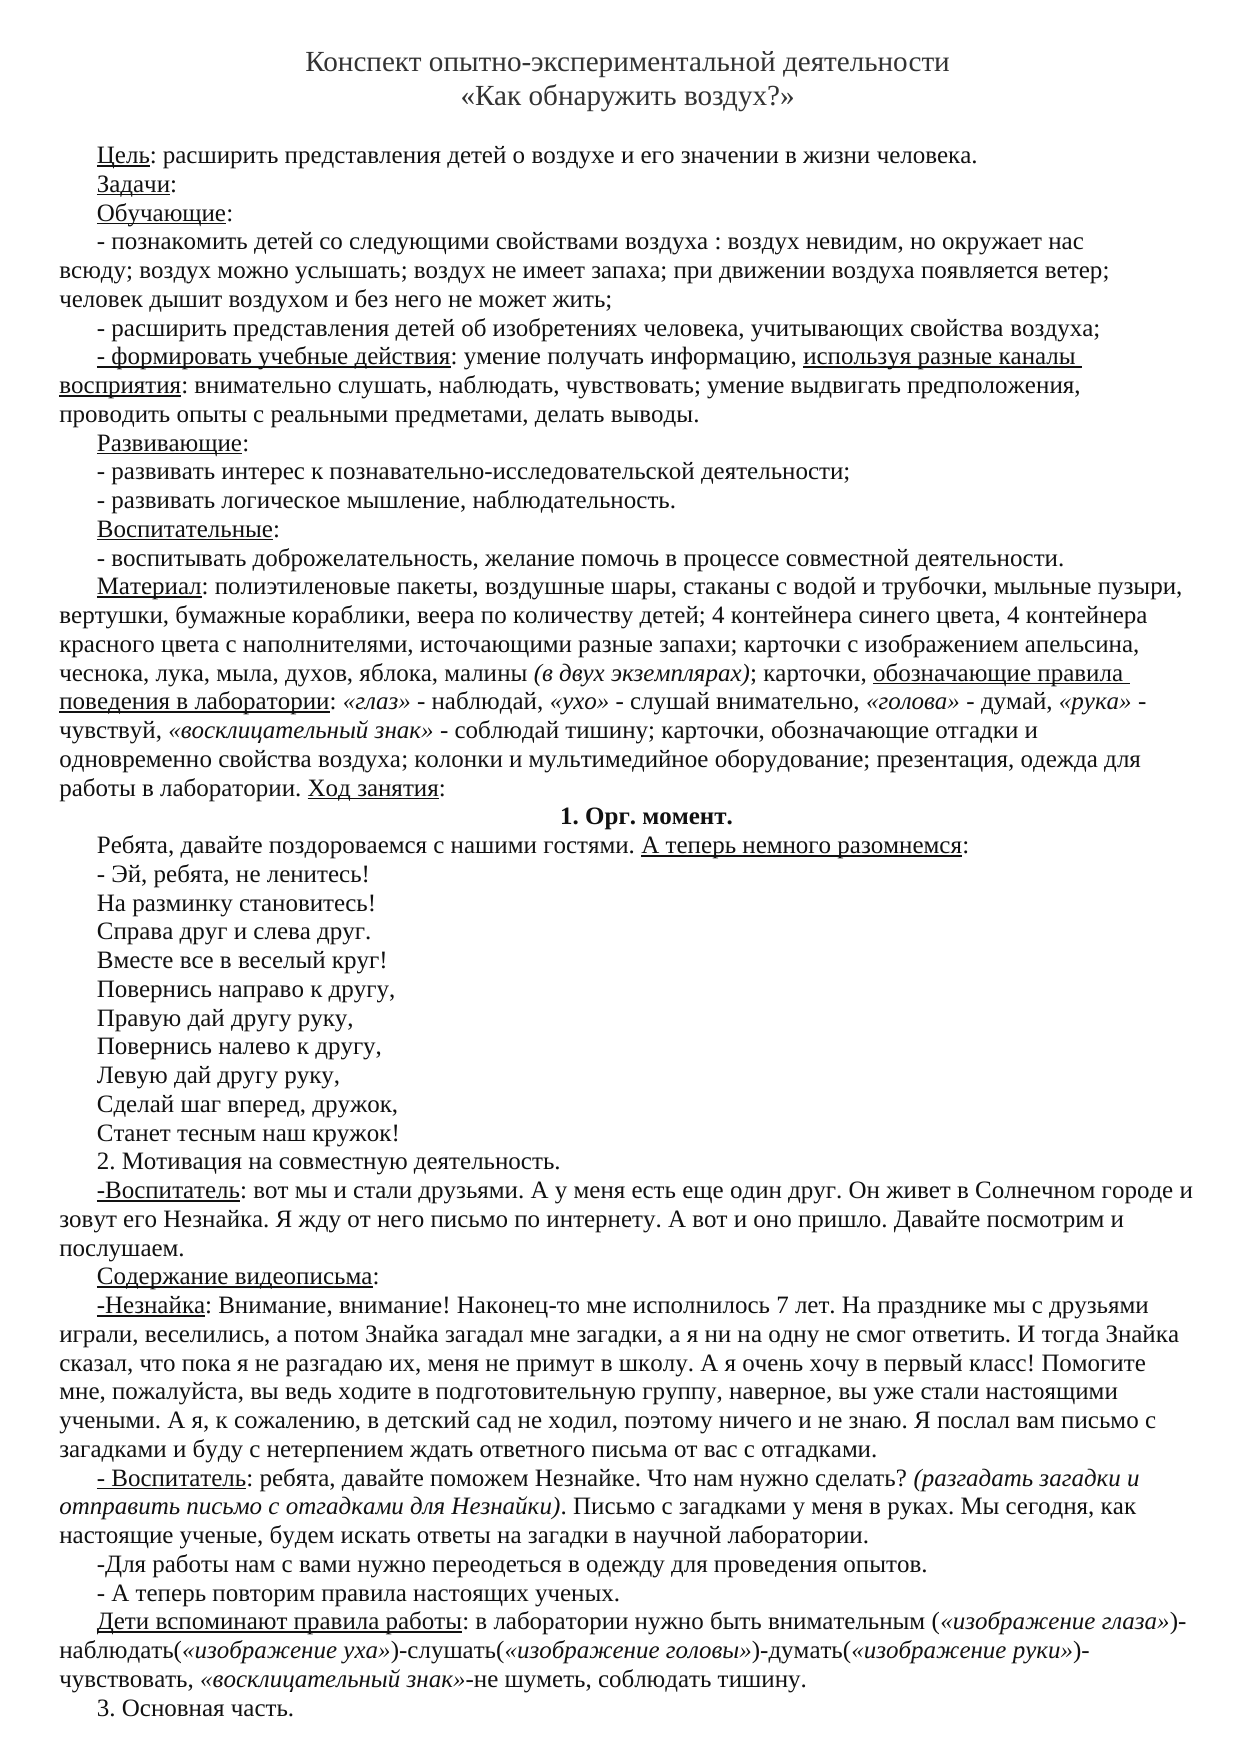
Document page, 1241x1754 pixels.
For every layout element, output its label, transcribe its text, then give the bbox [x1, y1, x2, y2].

text 3. Основная часть. [59, 1693, 1196, 1721]
text Левую дай другу руку, [59, 1060, 1196, 1089]
text Станет тесным наш кружок! [59, 1118, 1196, 1146]
text Дети вспоминают правила работы: в лаборатории нужно быть внимательным («изображение глаза»)-наблюдать(«изображение уха»)-слушать(«изображение головы»)-думать(«изображение руки»)-чувствовать, «восклицательный знак»-не шуметь, соблюдать тишину. [59, 1606, 1196, 1693]
text Содержание видеописьма: [59, 1261, 1196, 1290]
text Материал: полиэтиленовые пакеты, воздушные шары, стаканы с водой и трубочки, мыльные пузыри, вертушки, бумажные кораблики, веера по количеству детей; 4 контейнера синего цвета, 4 контейнера красного цвета с наполнителями, источающими разные запахи; карточки с изображением апельсина, чеснока, лука, мыла, духов, яблока, малины (в двух экземплярах); карточки, обозначающие правила поведения в лаборатории: «глаз» - наблюдай, «ухо» - слушай внимательно, «голова» - думай, «рука» - чувствуй, «восклицательный знак» - соблюдай тишину; карточки, обозначающие отгадки и одновременно свойства воздуха; колонки и мультимедийное оборудование; презентация, одежда для работы в лаборатории. Ход занятия: [59, 571, 1196, 801]
text Конспект опытно-экспериментальной деятельности [59, 44, 1196, 78]
text - познакомить детей со следующими свойствами воздуха : воздух невидим, но окружает нас всюду; воздух можно услышать; воздух не имеет запаха; при движении воздуха появляется ветер; человек дышит воздухом и без него не может жить; [59, 226, 1196, 313]
text 1. Орг. момент. [59, 801, 1196, 830]
text Задачи: [59, 169, 1196, 198]
text Повернись налево к другу, [59, 1031, 1196, 1060]
text На разминку становитесь! [59, 888, 1196, 916]
text Воспитательные: [59, 514, 1196, 543]
text - расширить представления детей об изобретениях человека, учитывающих свойства воздуха; [59, 313, 1196, 341]
text -Для работы нам с вами нужно переодеться в одежду для проведения опытов. [59, 1549, 1196, 1578]
text Обучающие: [59, 198, 1196, 226]
text 2. Мотивация на совместную деятельность. [59, 1146, 1196, 1175]
text -Воспитатель: вот мы и стали друзьями. А у меня есть еще один друг. Он живет в Солнечном городе и зовут его Незнайка. Я жду от него письмо по интернету. А вот и оно пришло. Давайте посмотрим и послушаем. [59, 1175, 1196, 1261]
text - Воспитатель: ребята, давайте поможем Незнайке. Что нам нужно сделать? (разгадать загадки и отправить письмо с отгадками для Незнайки). Письмо с загадками у меня в руках. Мы сегодня, как настоящие ученые, будем искать ответы на загадки в научной лаборатории. [59, 1463, 1196, 1549]
text Сделай шаг вперед, дружок, [59, 1089, 1196, 1118]
text - Эй, ребята, не ленитесь! [59, 859, 1196, 888]
text Правую дай другу руку, [59, 1003, 1196, 1031]
text - развивать интерес к познавательно-исследовательской деятельности; [59, 456, 1196, 485]
text «Как обнаружить воздух?» [59, 78, 1196, 111]
text Развивающие: [59, 428, 1196, 456]
text -Незнайка: Внимание, внимание! Наконец-то мне исполнилось 7 лет. На празднике мы с друзьями играли, веселились, а потом Знайка загадал мне загадки, а я ни на одну не смог ответить. И тогда Знайка сказал, что пока я не разгадаю их, меня не примут в школу. А я очень хочу в первый класс! Помогите мне, пожалуйста, вы ведь ходите в подготовительную группу, наверное, вы уже стали настоящими учеными. А я, к сожалению, в детский сад не ходил, поэтому ничего и не знаю. Я послал вам письмо с загадками и буду с нетерпением ждать ответного письма от вас с отгадками. [59, 1290, 1196, 1463]
text Ребята, давайте поздороваемся с нашими гостями. А теперь немного разомнемся: [59, 830, 1196, 859]
text Справа друг и слева друг. [59, 916, 1196, 945]
text - А теперь повторим правила настоящих ученых. [59, 1578, 1196, 1606]
text - развивать логическое мышление, наблюдательность. [59, 485, 1196, 514]
text Цель: расширить представления детей о воздухе и его значении в жизни человека. [59, 140, 1196, 169]
text - формировать учебные действия: умение получать информацию, используя разные каналы восприятия: внимательно слушать, наблюдать, чувствовать; умение выдвигать предположения, проводить опыты с реальными предметами, делать выводы. [59, 341, 1196, 428]
text Вместе все в веселый круг! [59, 945, 1196, 974]
text - воспитывать доброжелательность, желание помочь в процессе совместной деятельности. [59, 543, 1196, 571]
text Повернись направо к другу, [59, 974, 1196, 1003]
